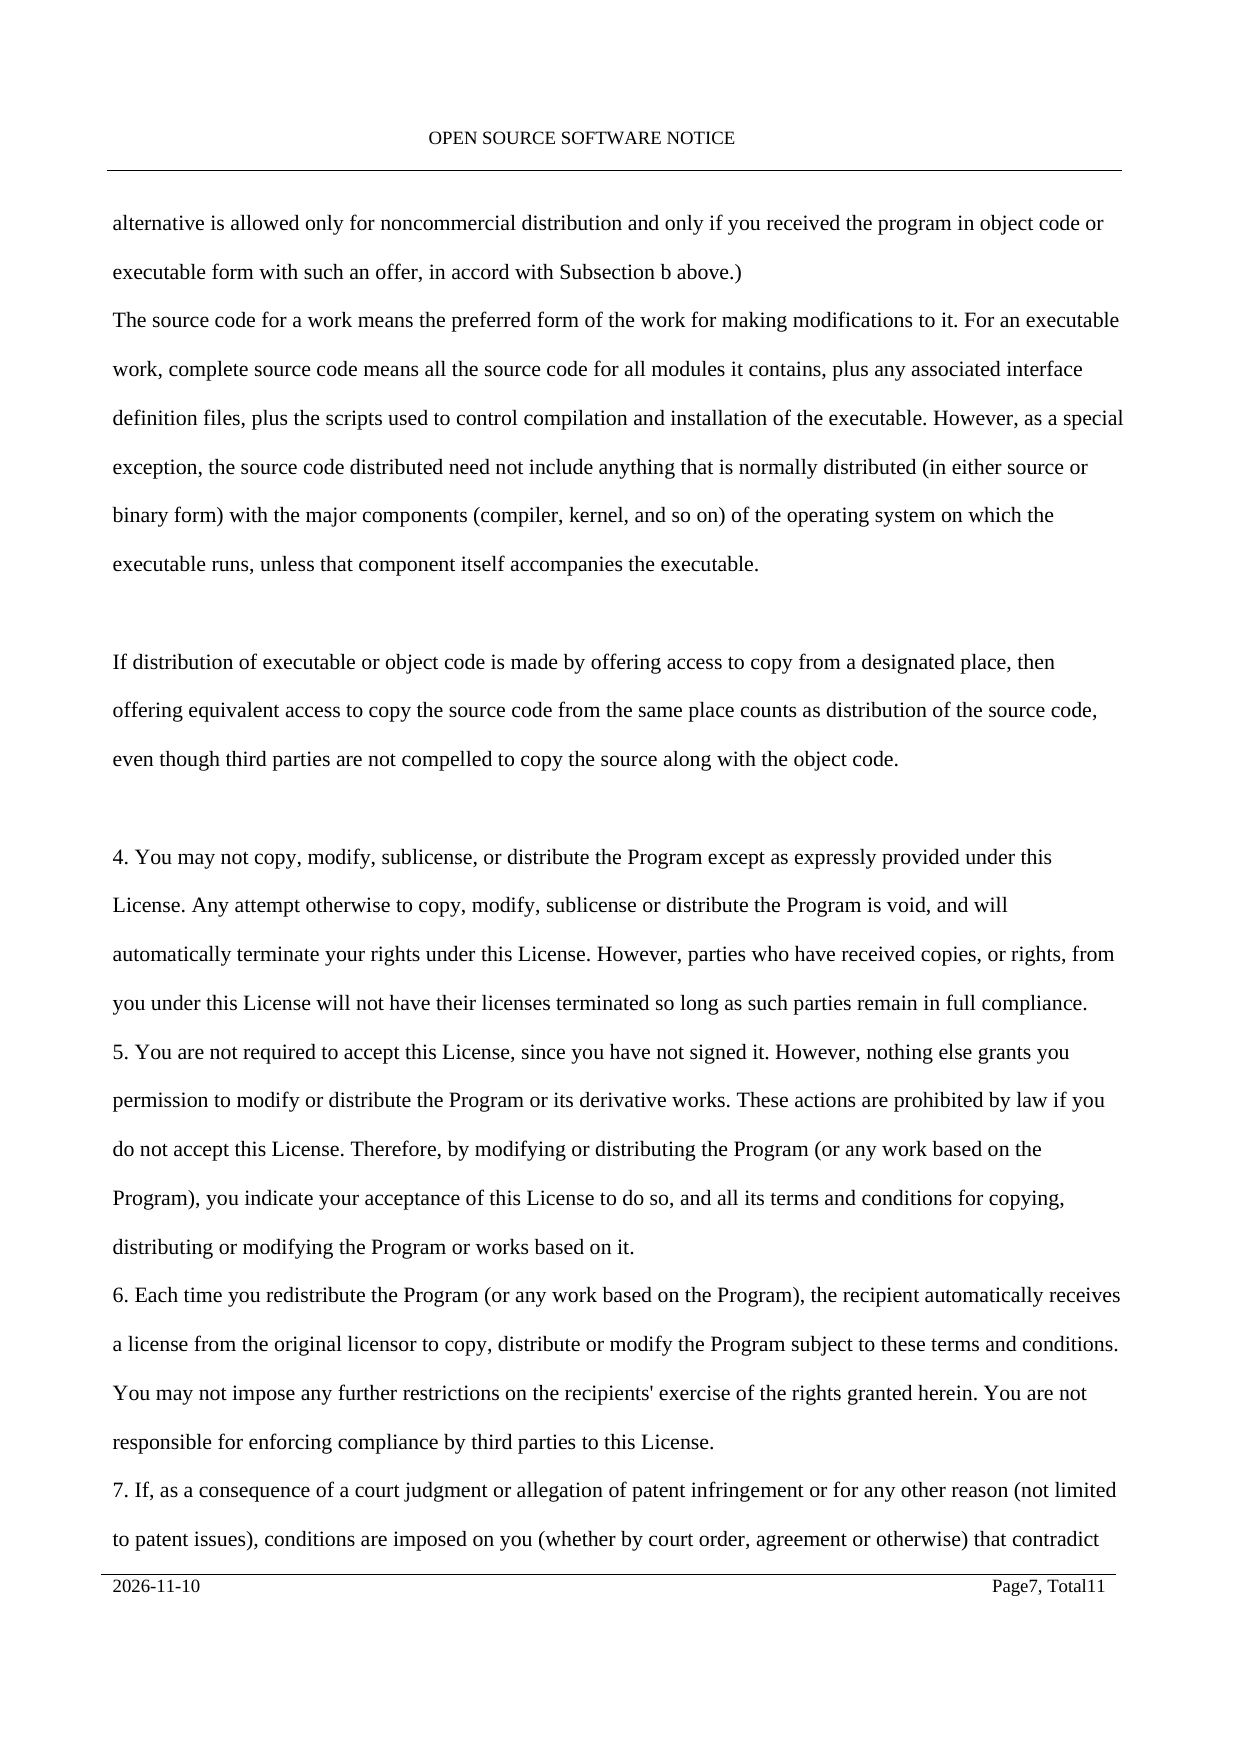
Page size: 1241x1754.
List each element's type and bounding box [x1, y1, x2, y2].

text [112, 206, 1128, 1555]
